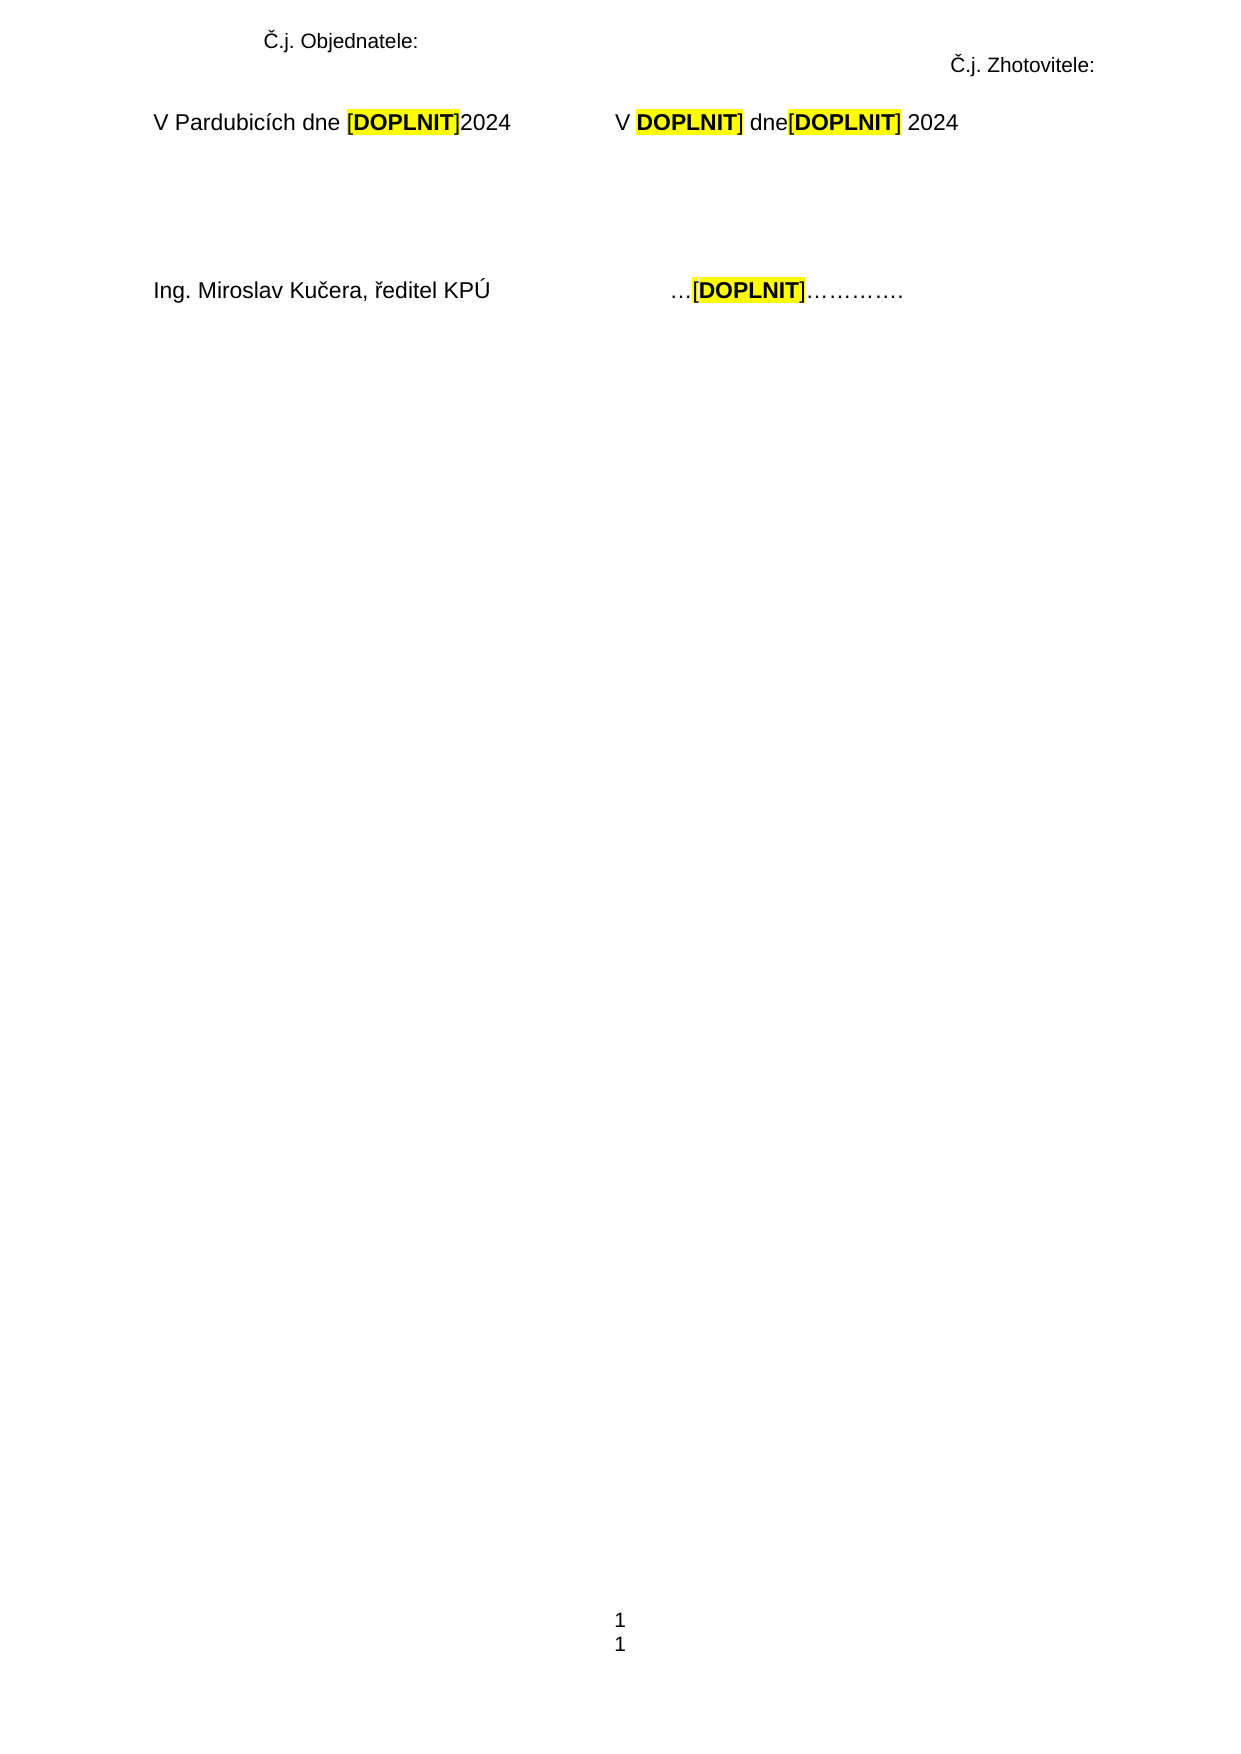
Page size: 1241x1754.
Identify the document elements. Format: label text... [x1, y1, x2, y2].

text Ing. Miroslav Kučera, ředitel KPÚ …[DOPLNIT]…………. [153, 274, 1095, 305]
text V Pardubicích dne [DOPLNIT]2024 V DOPLNIT] dne[DOPLNIT] 2024 [901, 111, 1095, 135]
text V Pardubicích dne [DOPLNIT]2024 V DOPLNIT] dne[DOPLNIT] 2024 [460, 111, 636, 135]
text V Pardubicích dne [DOPLNIT]2024 V DOPLNIT] dne[DOPLNIT] 2024 [153, 111, 347, 135]
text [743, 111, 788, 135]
